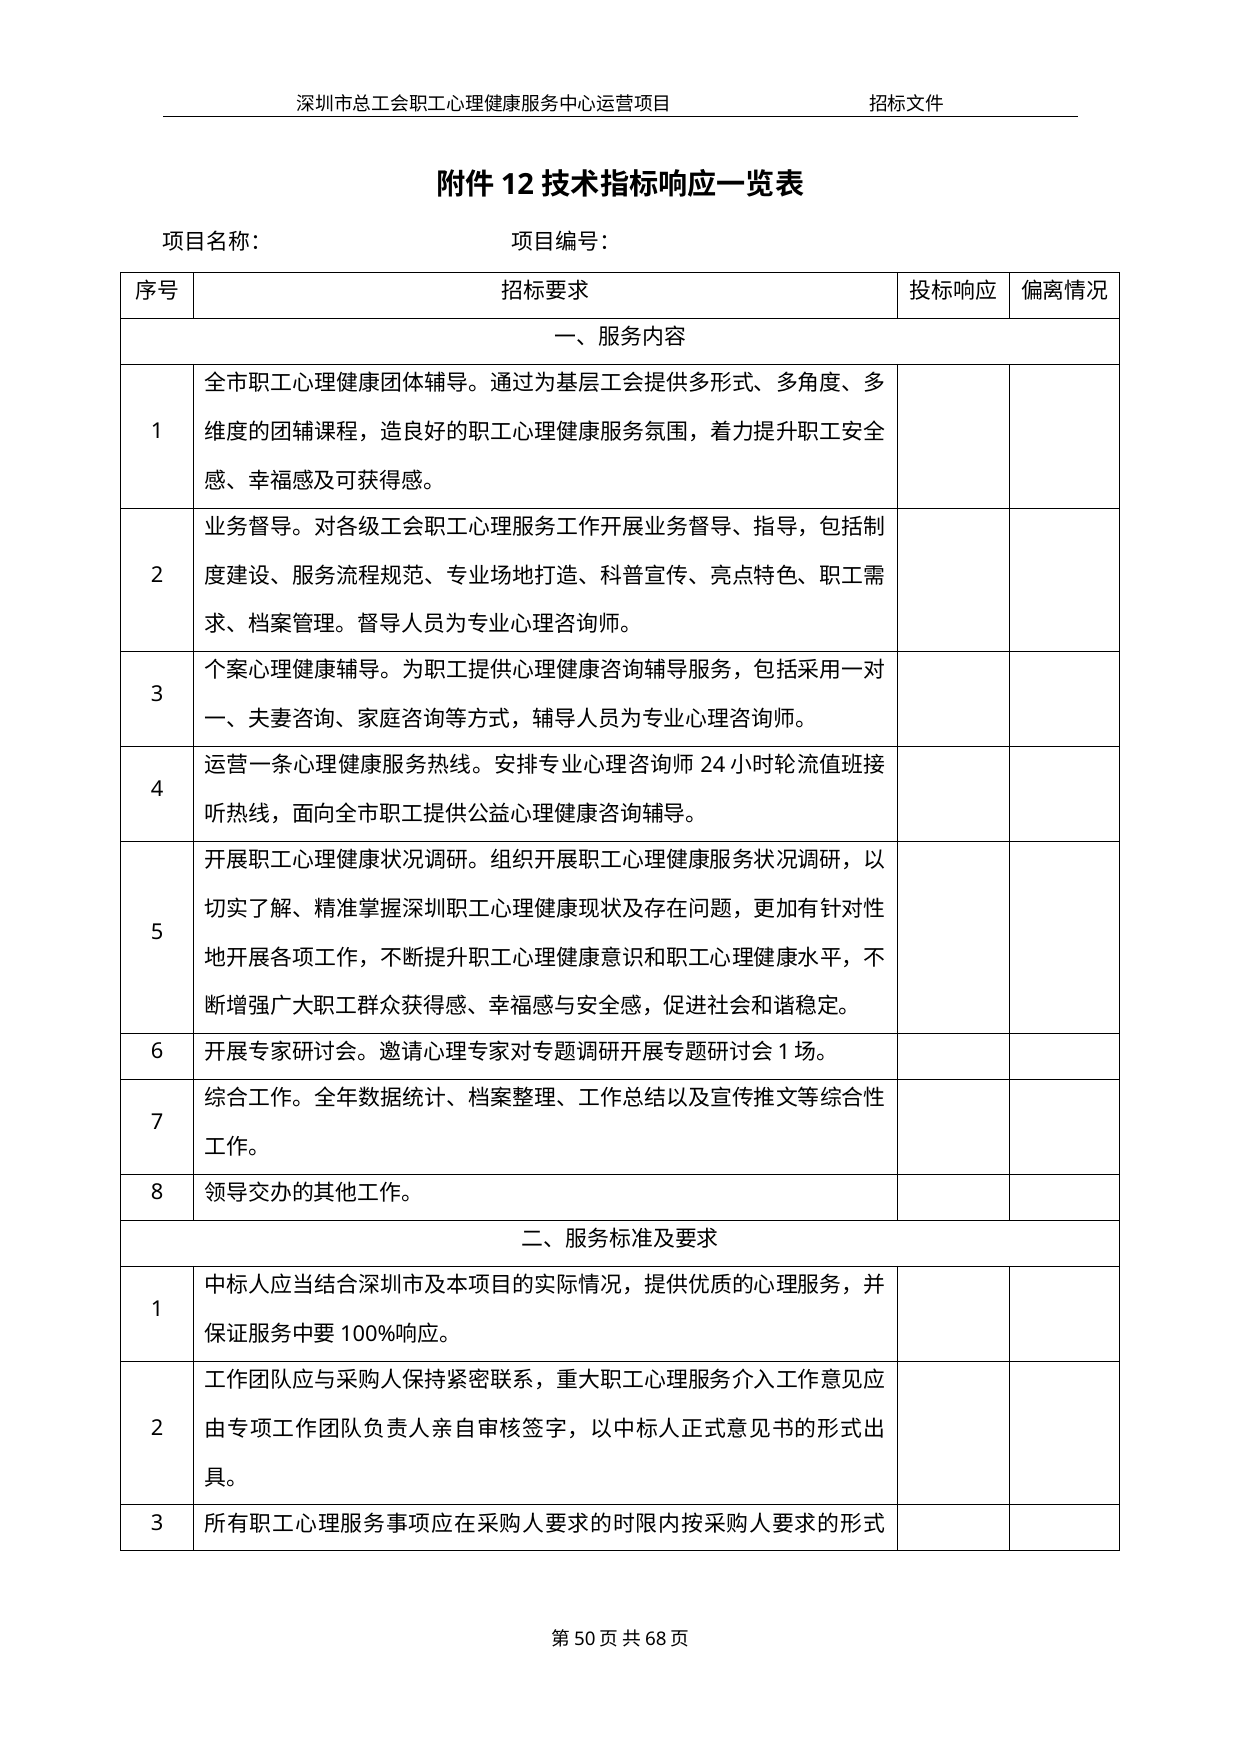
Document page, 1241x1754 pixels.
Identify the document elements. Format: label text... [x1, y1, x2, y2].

table_cell 中标人应当结合深圳市及本项目的实际情况，提供优质的心理服务，并保证服务中要100%响应。 [194, 1267, 897, 1361]
table_cell [898, 365, 1009, 507]
table_cell 6 [121, 1034, 193, 1079]
table_cell 5 [121, 842, 193, 1033]
table_cell 1 [121, 1267, 193, 1361]
table_cell [1010, 365, 1119, 507]
table_header 序号 [121, 273, 193, 318]
table_cell 二、服务标准及要求 [121, 1221, 1119, 1266]
table_cell 业务督导。对各级工会职工心理服务工作开展业务督导、指导，包括制度建设、服务流程规范、专业场地打造、科普宣传、亮点特色、职工需求、档案管理。督导人员为专业心理咨询师。 [194, 509, 897, 651]
table_cell 3 [121, 652, 193, 746]
table_cell [898, 1362, 1009, 1504]
table_cell 领导交办的其他工作。 [194, 1175, 897, 1220]
table_cell [1010, 1362, 1119, 1504]
table_cell 运营一条心理健康服务热线。安排专业心理咨询师24小时轮流值班接听热线，面向全市职工提供公益心理健康咨询辅导。 [194, 747, 897, 841]
table_cell [1010, 1267, 1119, 1361]
table_cell [1010, 652, 1119, 746]
table_header 投标响应 [898, 273, 1009, 318]
table_cell 3 [121, 1505, 193, 1550]
table_cell [898, 1080, 1009, 1174]
table_cell [1010, 1175, 1119, 1220]
table_cell 8 [121, 1175, 193, 1220]
table_cell [1010, 509, 1119, 651]
table_cell 2 [121, 1362, 193, 1504]
table_cell [898, 1175, 1009, 1220]
table_cell 2 [121, 509, 193, 651]
table_cell [1010, 1034, 1119, 1079]
table_cell 一、服务内容 [121, 319, 1119, 364]
table_cell 全市职工心理健康团体辅导。通过为基层工会提供多形式、多角度、多维度的团辅课程，造良好的职工心理健康服务氛围，着力提升职工安全感、幸福感及可获得感。 [194, 365, 897, 507]
table_cell 综合工作。全年数据统计、档案整理、工作总结以及宣传推文等综合性工作。 [194, 1080, 897, 1174]
table_cell 个案心理健康辅导。为职工提供心理健康咨询辅导服务，包括采用一对一、夫妻咨询、家庭咨询等方式，辅导人员为专业心理咨询师。 [194, 652, 897, 746]
table_cell [898, 1267, 1009, 1361]
table_cell [1010, 747, 1119, 841]
table_cell 7 [121, 1080, 193, 1174]
table_cell [898, 1034, 1009, 1079]
table_cell [898, 1505, 1009, 1550]
table_cell [898, 509, 1009, 651]
table_cell 1 [121, 365, 193, 507]
table_cell [1010, 1505, 1119, 1550]
table_cell 开展职工心理健康状况调研。组织开展职工心理健康服务状况调研，以切实了解、精准掌握深圳职工心理健康现状及存在问题，更加有针对性地开展各项工作，不断提升职工心理健康意识和职工心理健康水平，不断增强广大职工群众获得感、幸福感与安全感，促进社会和谐稳定。 [194, 842, 897, 1033]
table_cell [898, 747, 1009, 841]
table_cell 开展专家研讨会。邀请心理专家对专题调研开展专题研讨会1场。 [194, 1034, 897, 1079]
table_cell [1010, 842, 1119, 1033]
table_header 偏离情况 [1010, 273, 1119, 318]
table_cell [194, 1505, 897, 1550]
table_cell [898, 842, 1009, 1033]
table_cell [1010, 1080, 1119, 1174]
table_cell 工作团队应与采购人保持紧密联系，重大职工心理服务介入工作意见应由专项工作团队负责人亲自审核签字，以中标人正式意见书的形式出具。 [194, 1362, 897, 1504]
subtitle 附件12 技术指标响应一览表 [162, 161, 1078, 203]
text 项目名称： 项目编号： [162, 224, 1078, 256]
table_cell [898, 652, 1009, 746]
table_cell 4 [121, 747, 193, 841]
table_header 招标要求 [194, 273, 897, 318]
